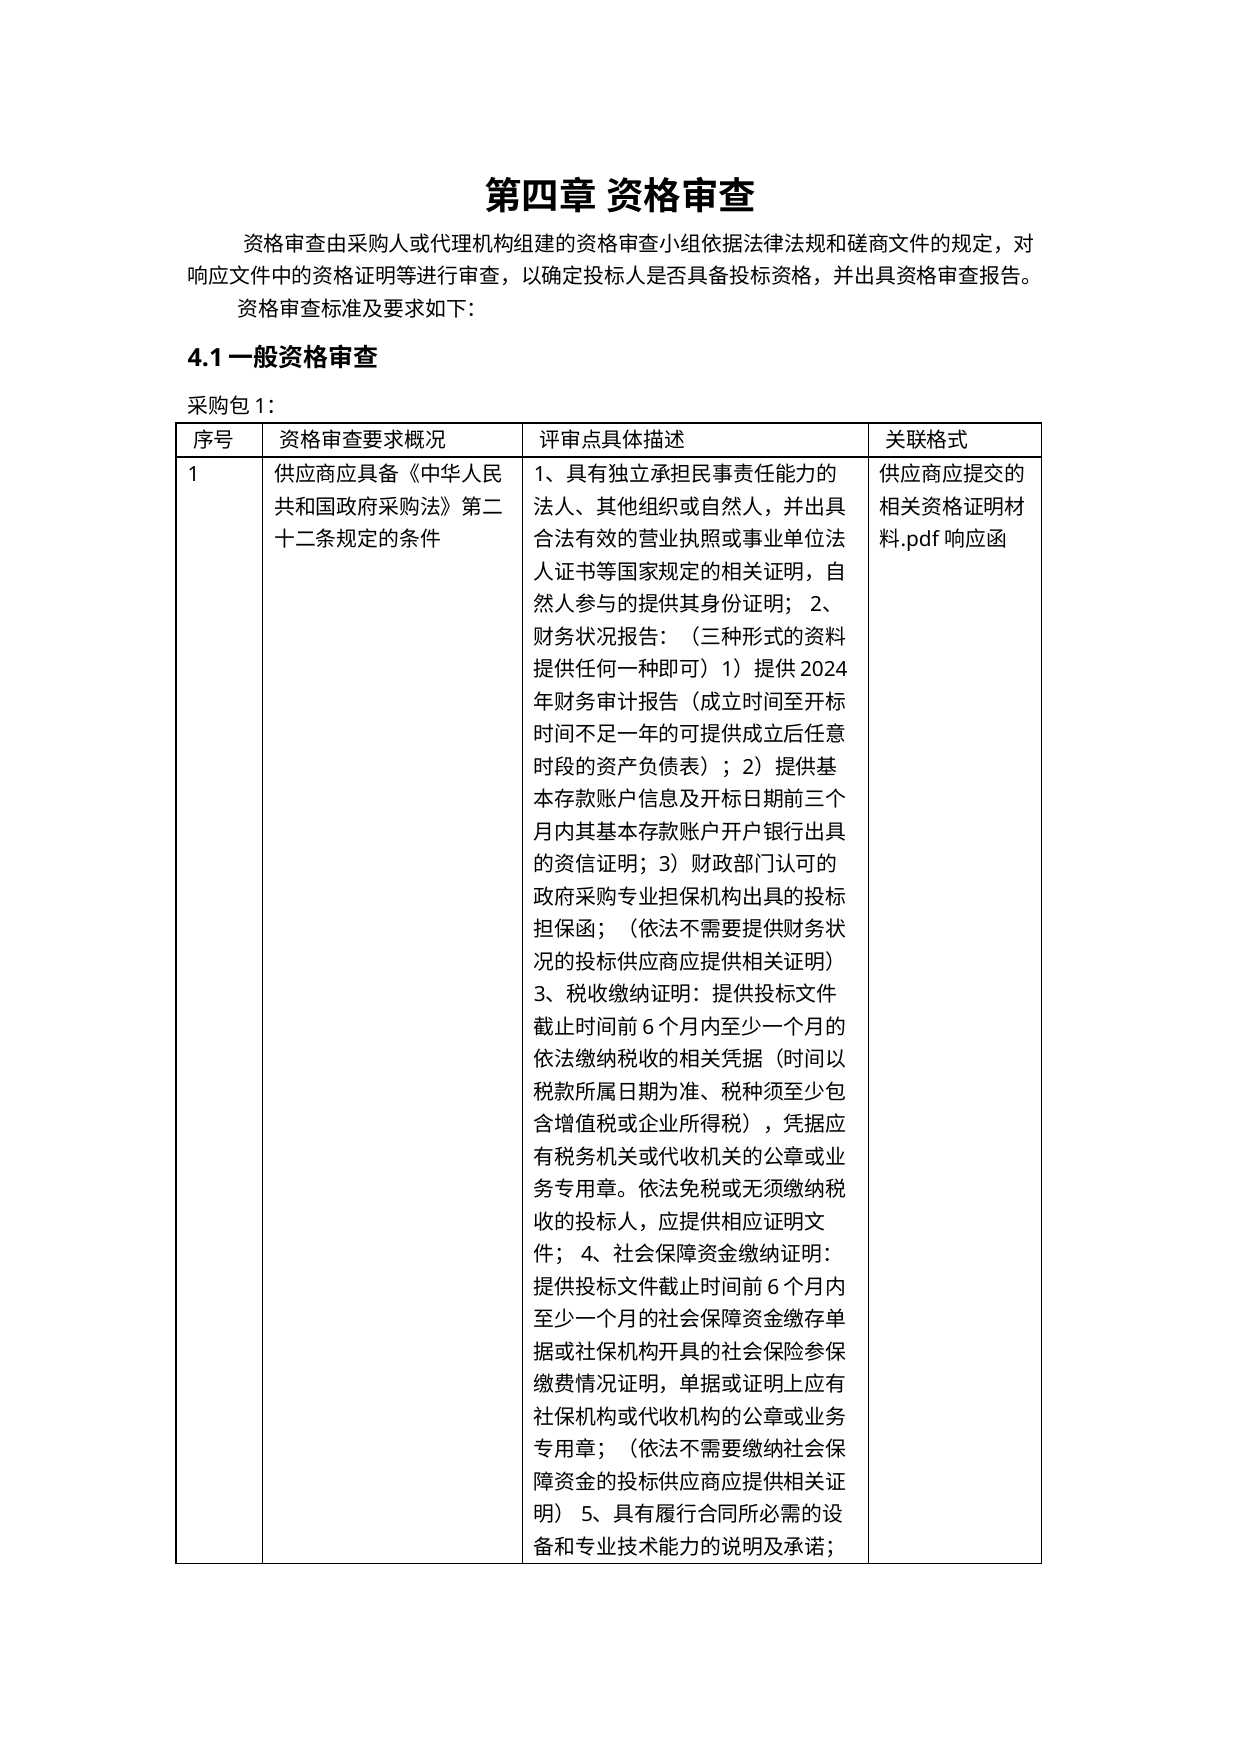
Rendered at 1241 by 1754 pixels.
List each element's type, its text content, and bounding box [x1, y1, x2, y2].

table_header 关联格式 [869, 424, 1041, 456]
table_header 资格审查要求概况 [263, 424, 522, 456]
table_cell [263, 458, 522, 1563]
text 4.1一般资格审查 [187, 324, 1053, 389]
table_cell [869, 458, 1041, 1563]
table_header 序号 [177, 424, 262, 456]
text 采购包1： [187, 389, 1053, 422]
table_cell 1 [177, 458, 262, 1563]
text 资格审查由采购人或代理机构组建的资格审查小组依据法律法规和磋商文件的规定，对响应文件中的资格证明等进行审查，以确定投标人是否具备投标资格，并出具资格审查报告。 [187, 227, 1053, 292]
table_header 评审点具体描述 [523, 424, 868, 456]
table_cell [523, 458, 868, 1563]
text 第四章 资格审查 [187, 162, 1053, 227]
text 资格审查标准及要求如下： [187, 292, 1053, 324]
